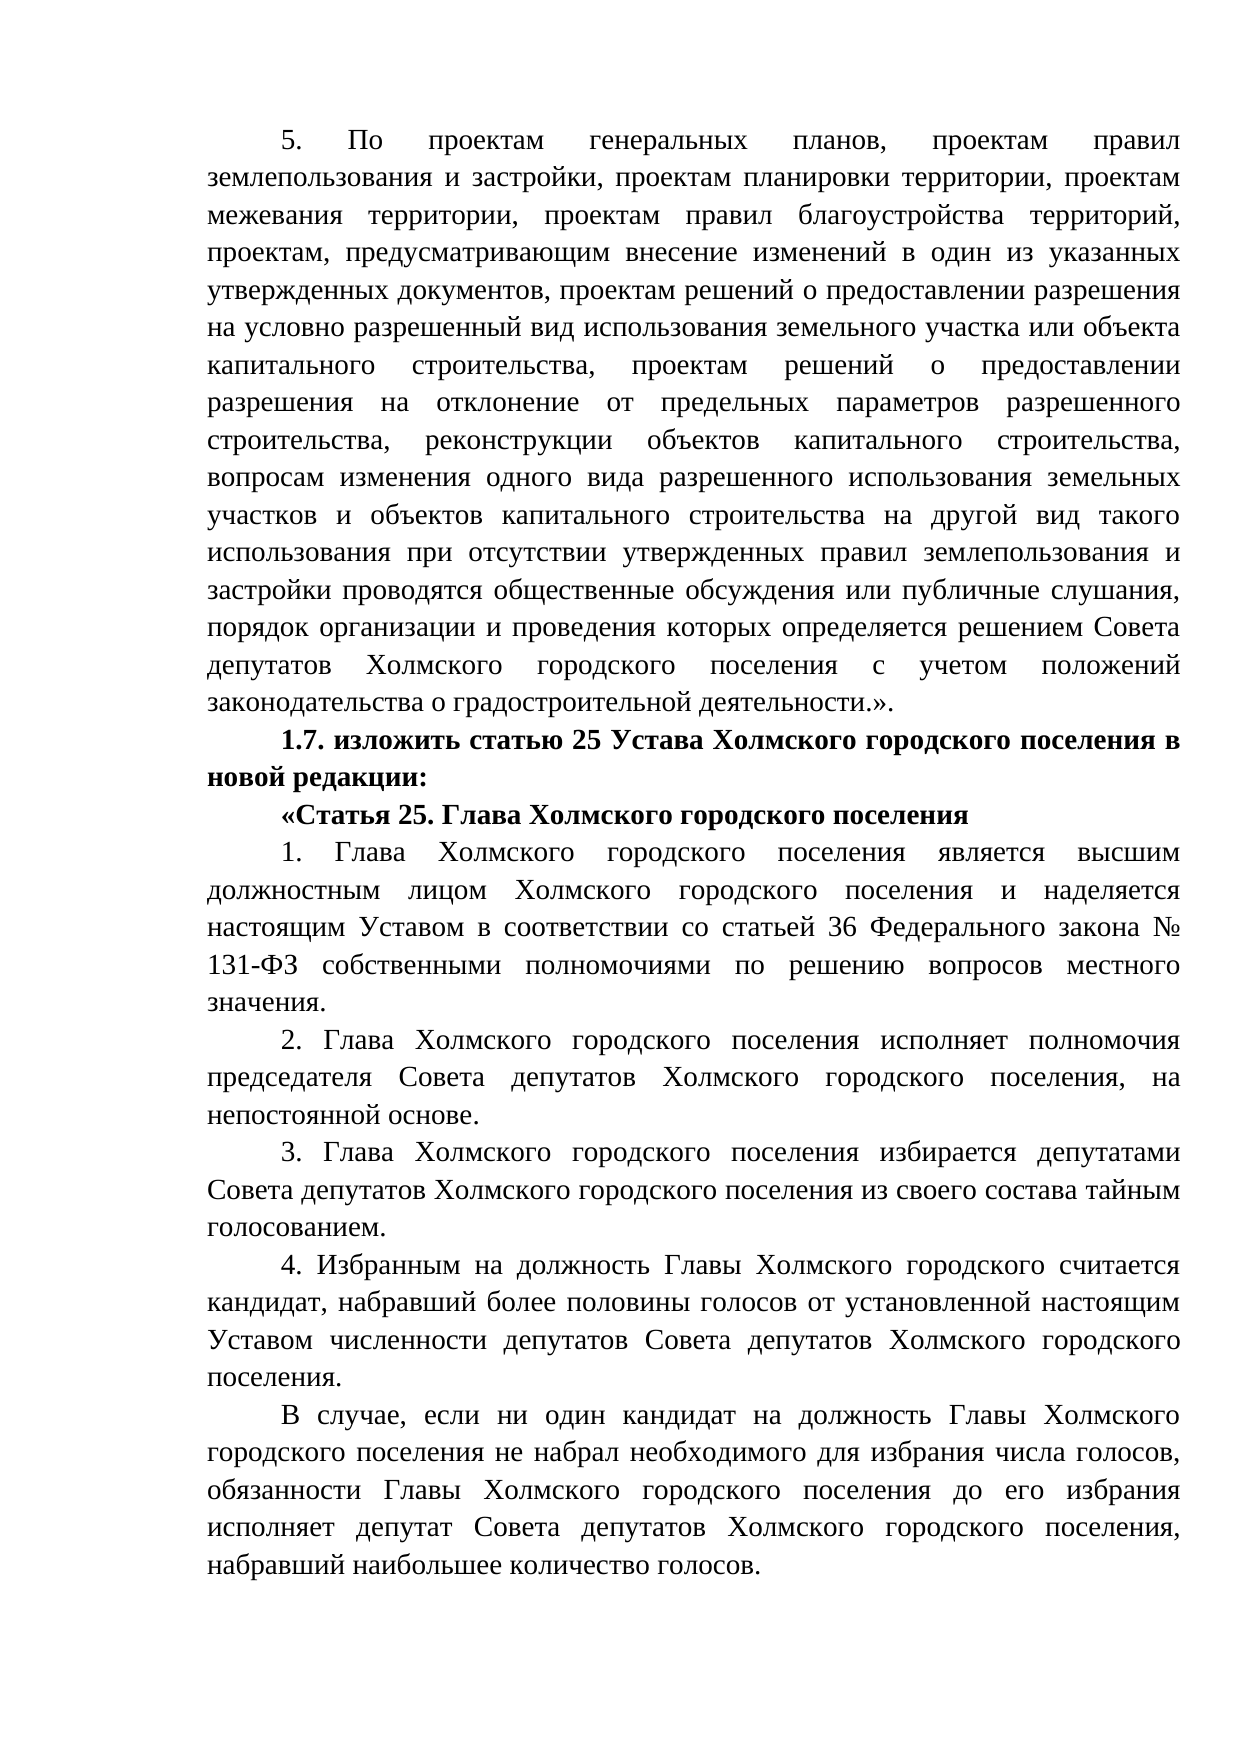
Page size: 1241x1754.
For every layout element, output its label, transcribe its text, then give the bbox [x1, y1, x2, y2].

text 5. По проектам генеральных планов, проектам правил землепользования и застройки, проектам планировки территории, проектам межевания территории, проектам правил благоустройства территорий, проектам, предусматривающим внесение изменений в один из указанных утвержденных документов, проектам решений о предоставлении разрешения на условно разрешенный вид использования земельного участка или объекта капитального строительства, проектам решений о предоставлении разрешения на отклонение от предельных параметров разрешенного строительства, реконструкции объектов капитального строительства, вопросам изменения одного вида разрешенного использования земельных участков и объектов капитального строительства на другой вид такого использования при отсутствии утвержденных правил землепользования и застройки проводятся общественные обсуждения или публичные слушания, порядок организации и проведения которых определяется решением Совета депутатов Холмского городского поселения с учетом положений законодательства о градостроительной деятельности.». [207, 118, 1181, 718]
text В случае, если ни один кандидат на должность Главы Холмского городского поселения не набрал необходимого для избрания числа голосов, обязанности Главы Холмского городского поселения до его избрания исполняет депутат Совета депутатов Холмского городского поселения, набравший наибольшее количество голосов. [207, 1393, 1181, 1581]
text 4. Избранным на должность Главы Холмского городского считается кандидат, набравший более половины голосов от установленной настоящим Уставом численности депутатов Совета депутатов Холмского городского поселения. [207, 1243, 1181, 1393]
text 1. Глава Холмского городского поселения является высшим должностным лицом Холмского городского поселения и наделяется настоящим Уставом в соответствии со статьей 36 Федерального закона № 131-ФЗ собственными полномочиями по решению вопросов местного значения. [207, 831, 1181, 1018]
text 2. Глава Холмского городского поселения исполняет полномочия председателя Совета депутатов Холмского городского поселения, на непостоянной основе. [207, 1018, 1181, 1131]
text «Статья 25. Глава Холмского городского поселения [207, 793, 1181, 831]
text 3. Глава Холмского городского поселения избирается депутатами Совета депутатов Холмского городского поселения из своего состава тайным голосованием. [207, 1131, 1181, 1243]
text 1.7. изложить статью 25 Устава Холмского городского поселения в новой редакции: [207, 718, 1181, 793]
